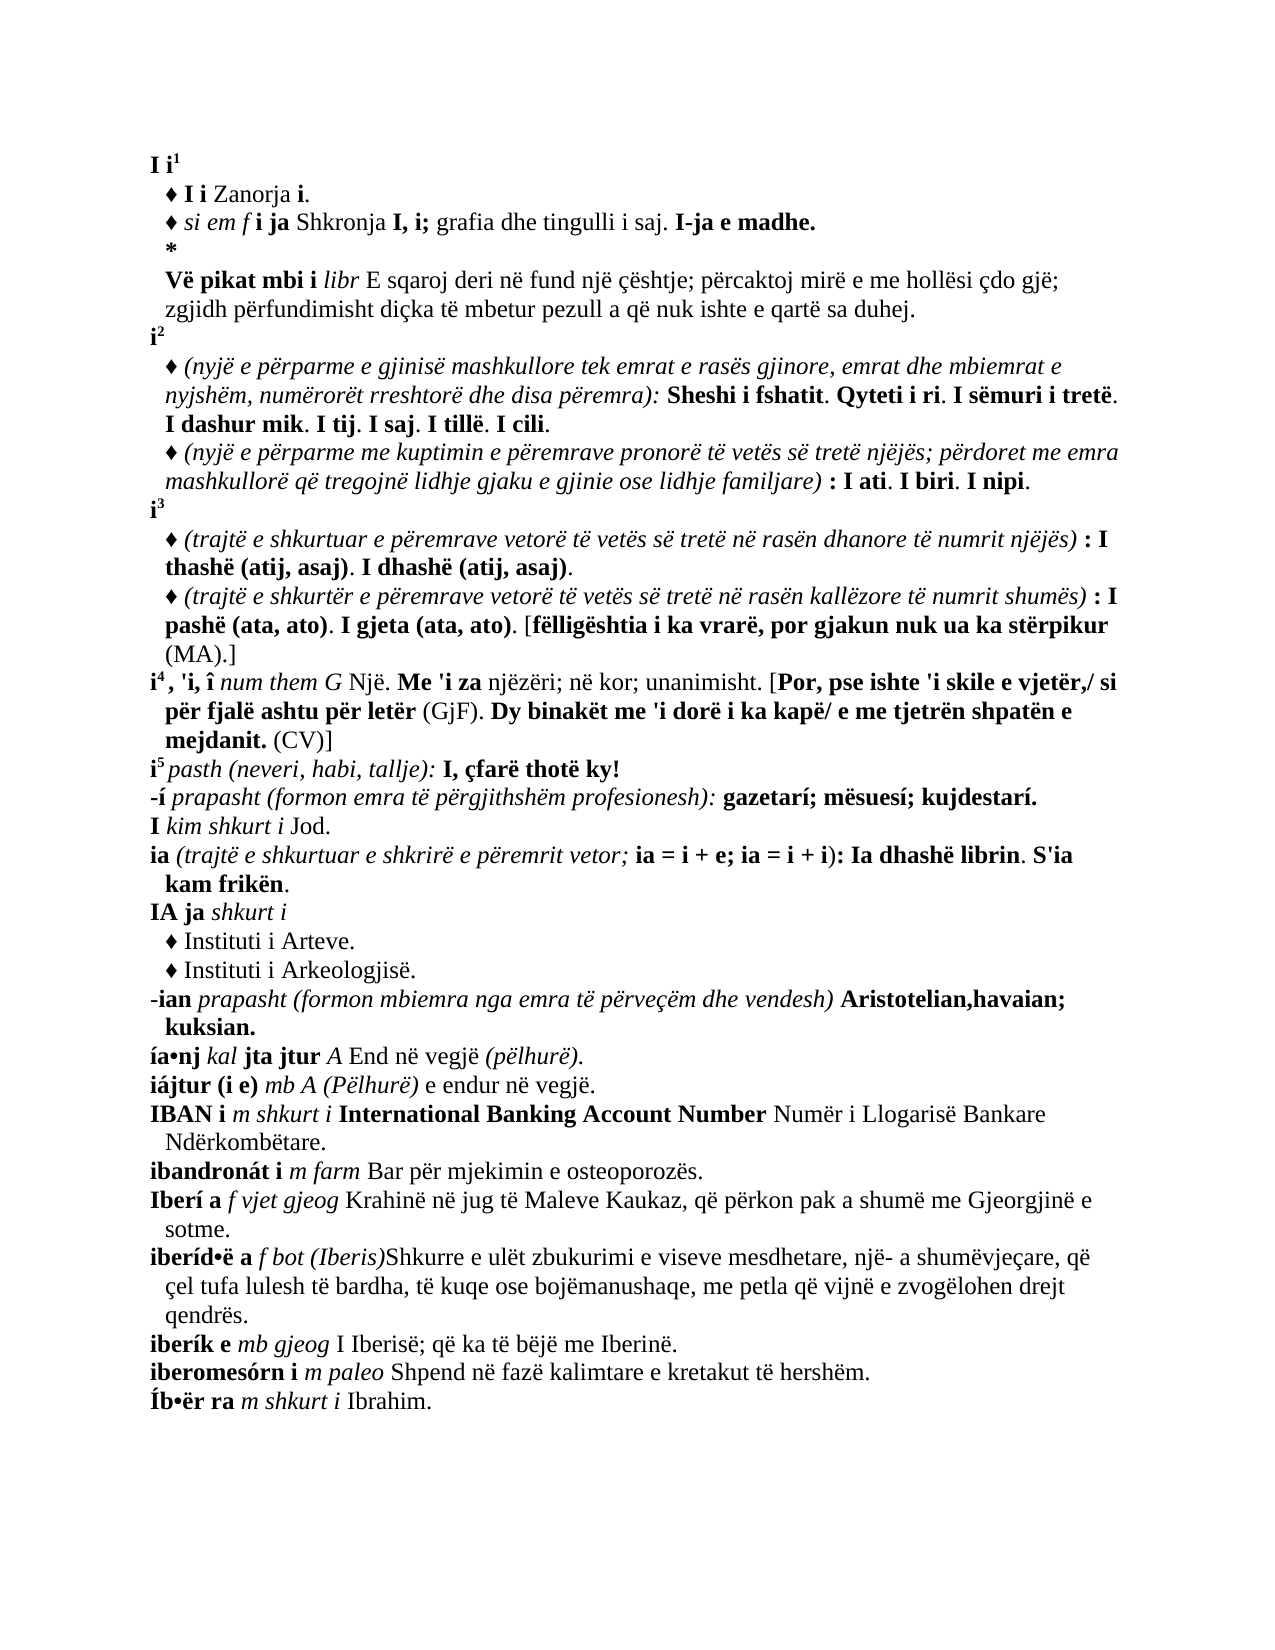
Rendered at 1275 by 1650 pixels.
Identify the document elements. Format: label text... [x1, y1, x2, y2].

text -í prapasht (formon emra të përgjithshëm profesionesh): gazetarí; mësuesí; kujdestarí. [150, 782, 1120, 811]
text ibandronát i m farm Bar për mjekimin e osteoporozës. [150, 1156, 1120, 1185]
text ♦ I i Zanorja i. [150, 179, 1120, 207]
text i4 , 'i, î num them G Një. Me 'i za njëzëri; në kor; unanimisht. [Por, pse ishte 'i skile e vjetër,/ si për fjalë ashtu për letër (GjF). Dy binakët me 'i dorë i ka kapë/ e me tjetrën shpatën e mejdanit. (CV)] [150, 667, 1120, 754]
text ♦ Instituti i Arteve. [150, 926, 1120, 955]
text ia (trajtë e shkurtuar e shkrirë e përemrit vetor; ia = i + e; ia = i + i): Ia dhashë librin. S'ia kam frikën. [150, 840, 1120, 897]
text ♦ (nyjë e përparme me kuptimin e përemrave pronorë të vetës së tretë njëjës; përdoret me emra mashkullorë që tregojnë lidhje gjaku e gjinie ose lidhje familjare) : I ati. I biri. I nipi. [150, 437, 1120, 495]
text iberomesórn i m paleo Shpend në fazë kalimtare e kretakut të hershëm. [150, 1357, 1120, 1386]
text iájtur (i e) mb A (Pëlhurë) e endur në vegjë. [150, 1070, 1120, 1099]
text ía•nj kal jta jtur A End në vegjë (pëlhurë). [150, 1041, 1120, 1070]
text I i1 [150, 150, 1120, 179]
text ♦ (trajtë e shkurtër e përemrave vetorë të vetës së tretë në rasën kallëzore të numrit shumës) : I pashë (ata, ato). I gjeta (ata, ato). [fëlligështia i ka vrarë, por gjakun nuk ua ka stërpikur (MA).] [150, 581, 1120, 667]
text Íb•ër ra m shkurt i Ibrahim. [150, 1386, 1120, 1415]
text I kim shkurt i Jod. [150, 811, 1120, 840]
text iberík e mb gjeog I Iberisë; që ka të bëjë me Iberinë. [150, 1329, 1120, 1357]
text i3 [150, 495, 1120, 524]
text i5 pasth (neveri, habi, tallje): I, çfarë thotë ky! [150, 754, 1120, 782]
text iberíd•ë a f bot (Iberis)Shkurre e ulët zbukurimi e viseve mesdhetare, një- a shumëvjeçare, që çel tufa lulesh të bardha, të kuqe ose bojëmanushaqe, me petla që vijnë e zvogëlohen drejt qendrës. [150, 1242, 1120, 1329]
text ♦ si em f i ja Shkronja I, i; grafia dhe tingulli i saj. I-ja e madhe. [150, 207, 1120, 236]
text * [150, 236, 1120, 265]
text -ian prapasht (formon mbiemra nga emra të përveçëm dhe vendesh) Aristotelian,havaian; kuksian. [150, 984, 1120, 1041]
text ♦ (nyjë e përparme e gjinisë mashkullore tek emrat e rasës gjinore, emrat dhe mbiemrat e nyjshëm, numërorët rreshtorë dhe disa përemra): Sheshi i fshatit. Qyteti i ri. I sëmuri i tretë. I dashur mik. I tij. I saj. I tillë. I cili. [150, 351, 1120, 437]
text IBAN i m shkurt i International Banking Account Number Numër i Llogarisë Bankare Ndërkombëtare. [150, 1099, 1120, 1156]
text ♦ Instituti i Arkeologjisë. [150, 955, 1120, 984]
text Vë pikat mbi i libr E sqaroj deri në fund një çështje; përcaktoj mirë e me hollësi çdo gjë; zgjidh përfundimisht diçka të mbetur pezull a që nuk ishte e qartë sa duhej. [150, 265, 1120, 322]
text ♦ (trajtë e shkurtuar e përemrave vetorë të vetës së tretë në rasën dhanore të numrit njëjës) : I thashë (atij, asaj). I dhashë (atij, asaj). [150, 524, 1120, 581]
text IA ja shkurt i [150, 897, 1120, 926]
text i2 [150, 322, 1120, 351]
text Iberí a f vjet gjeog Krahinë në jug të Maleve Kaukaz, që përkon pak a shumë me Gjeorgjinë e sotme. [150, 1185, 1120, 1242]
